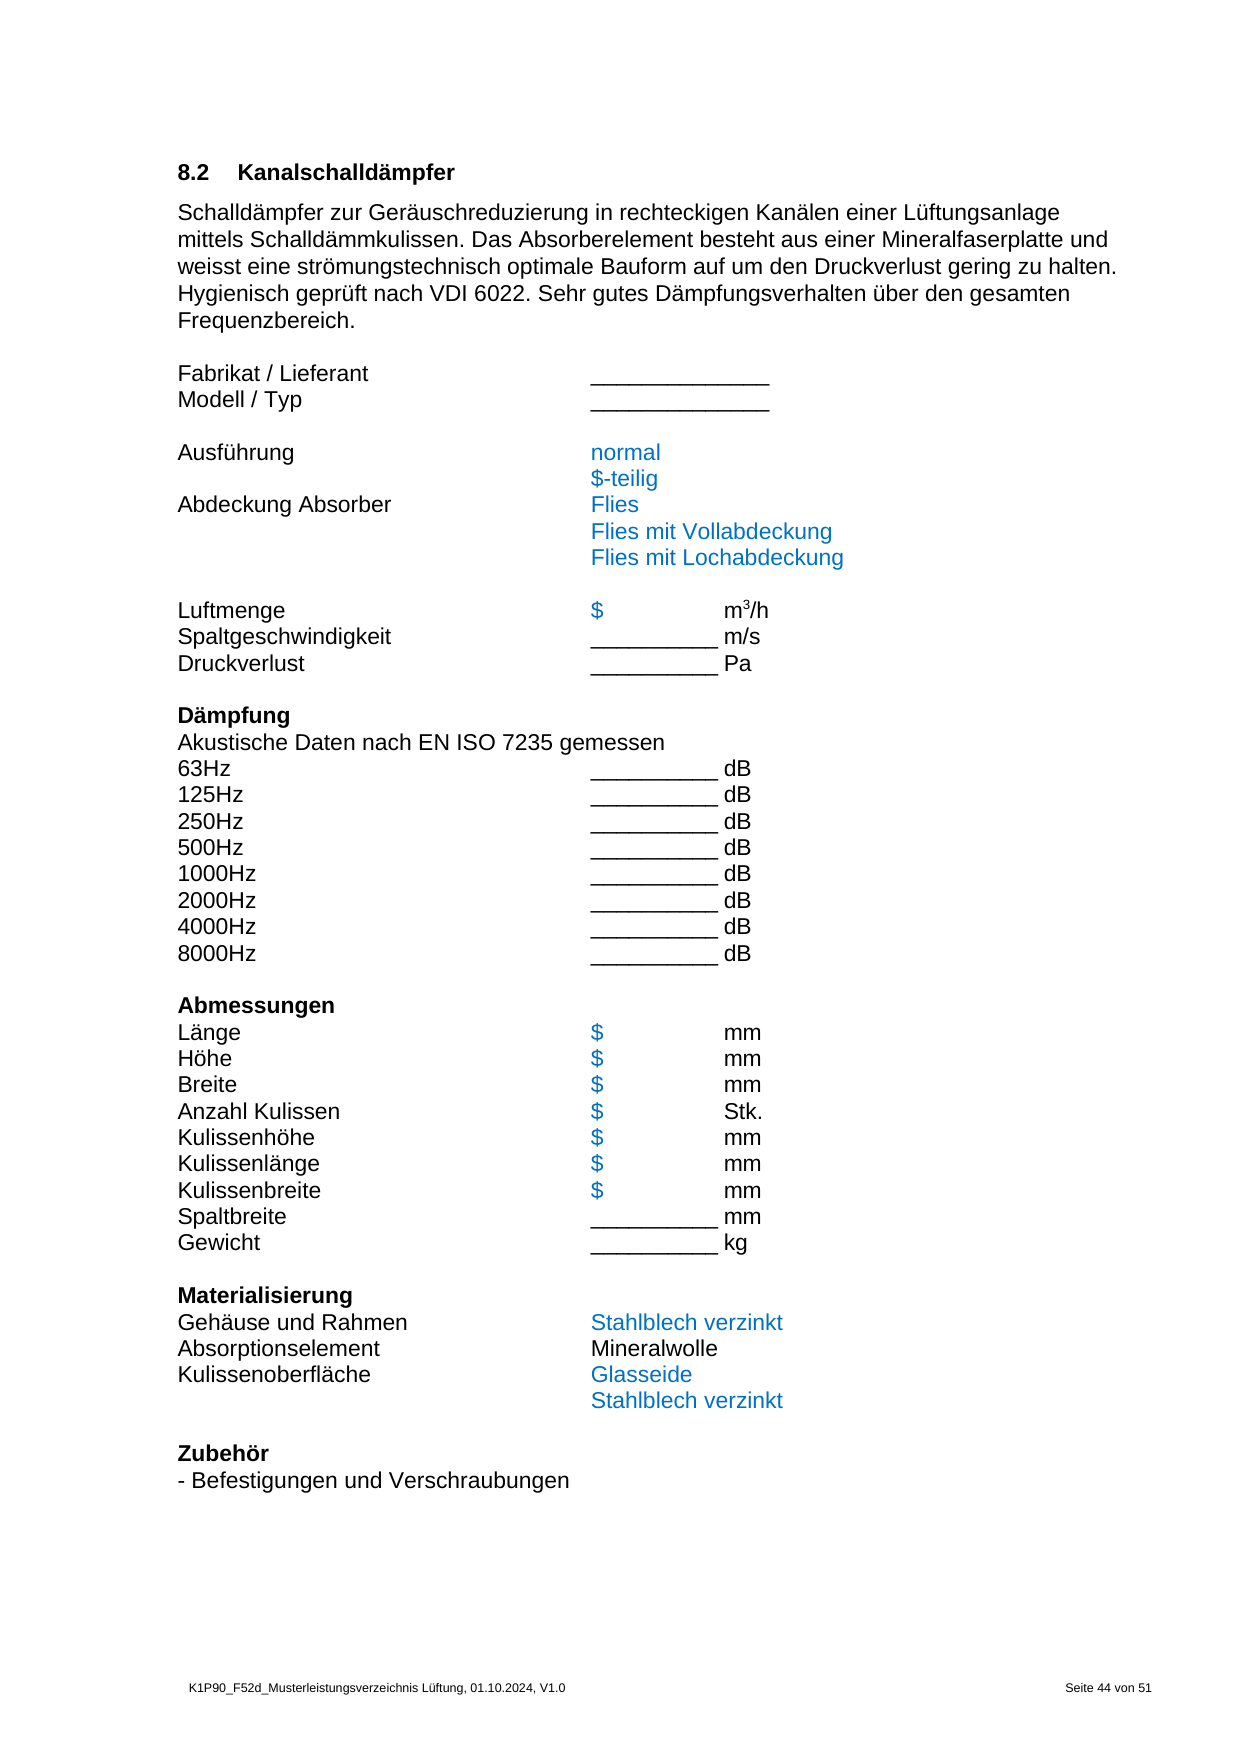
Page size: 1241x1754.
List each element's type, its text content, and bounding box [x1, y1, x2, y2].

text 1000Hz __________ dB [177, 860, 1122, 887]
text Fabrikat / Lieferant ______________ [177, 360, 1122, 386]
text Kulissenbreite $ mm [177, 1177, 874, 1203]
text Materialisierung [177, 1282, 1122, 1308]
text Kulissenhöhe $ mm [177, 1124, 874, 1150]
text Länge $ mm [177, 1018, 874, 1045]
text Kulissenoberfläche Glasseide [177, 1361, 1122, 1387]
text Luftmenge $ m3/h [177, 597, 1122, 623]
text Druckverlust __________ Pa [177, 649, 1122, 676]
text Höhe $ mm [177, 1045, 874, 1071]
text Akustische Daten nach EN ISO 7235 gemessen [177, 729, 874, 755]
text Kulissenlänge $ mm [177, 1150, 874, 1177]
text Dämpfung [177, 702, 874, 729]
text Absorptionselement Mineralwolle [177, 1335, 1122, 1361]
text Spaltbreite __________ mm [177, 1203, 874, 1229]
text Gewicht __________ kg [177, 1229, 874, 1256]
text 63Hz __________ dB [177, 755, 1122, 781]
text 125Hz __________ dB [177, 781, 1122, 808]
text 500Hz __________ dB [177, 834, 1122, 860]
text Flies mit Lochabdeckung [177, 544, 1122, 571]
text Breite $ mm [177, 1071, 874, 1098]
text Abmessungen [177, 992, 1122, 1018]
text $-teilig [177, 465, 1122, 491]
text Stahlblech verzinkt [177, 1387, 1122, 1414]
text Zubehör [177, 1440, 874, 1467]
text Abdeckung Absorber Flies [177, 491, 1122, 518]
text Gehäuse und Rahmen Stahlblech verzinkt [177, 1308, 1122, 1335]
text Anzahl Kulissen $ Stk. [177, 1098, 874, 1124]
text Schalldämpfer zur Geräuschreduzierung in rechteckigen Kanälen einer Lüftungsanlage mittels Schalldämmkulissen. Das Absorberelement besteht aus einer Mineralfaserplatte und weisst eine strömungstechnisch optimale Bauform auf um den Druckverlust gering zu halten. Hygienisch geprüft nach VDI 6022. Sehr gutes Dämpfungsverhalten über den gesamten Frequenzbereich. [177, 198, 1122, 333]
text Ausführung normal [177, 439, 1122, 465]
text 2000Hz __________ dB [177, 887, 1122, 913]
text 4000Hz __________ dB [177, 913, 1122, 939]
text Spaltgeschwindigkeit __________ m/s [177, 623, 1122, 649]
text 8000Hz __________ dB [177, 939, 1122, 966]
text 250Hz __________ dB [177, 808, 1122, 834]
subtitle Kanalschalldämpfer [177, 158, 1122, 185]
text - Befestigungen und Verschraubungen [177, 1467, 1122, 1494]
text Modell / Typ ______________ [177, 386, 1122, 412]
text Flies mit Vollabdeckung [177, 518, 1122, 544]
